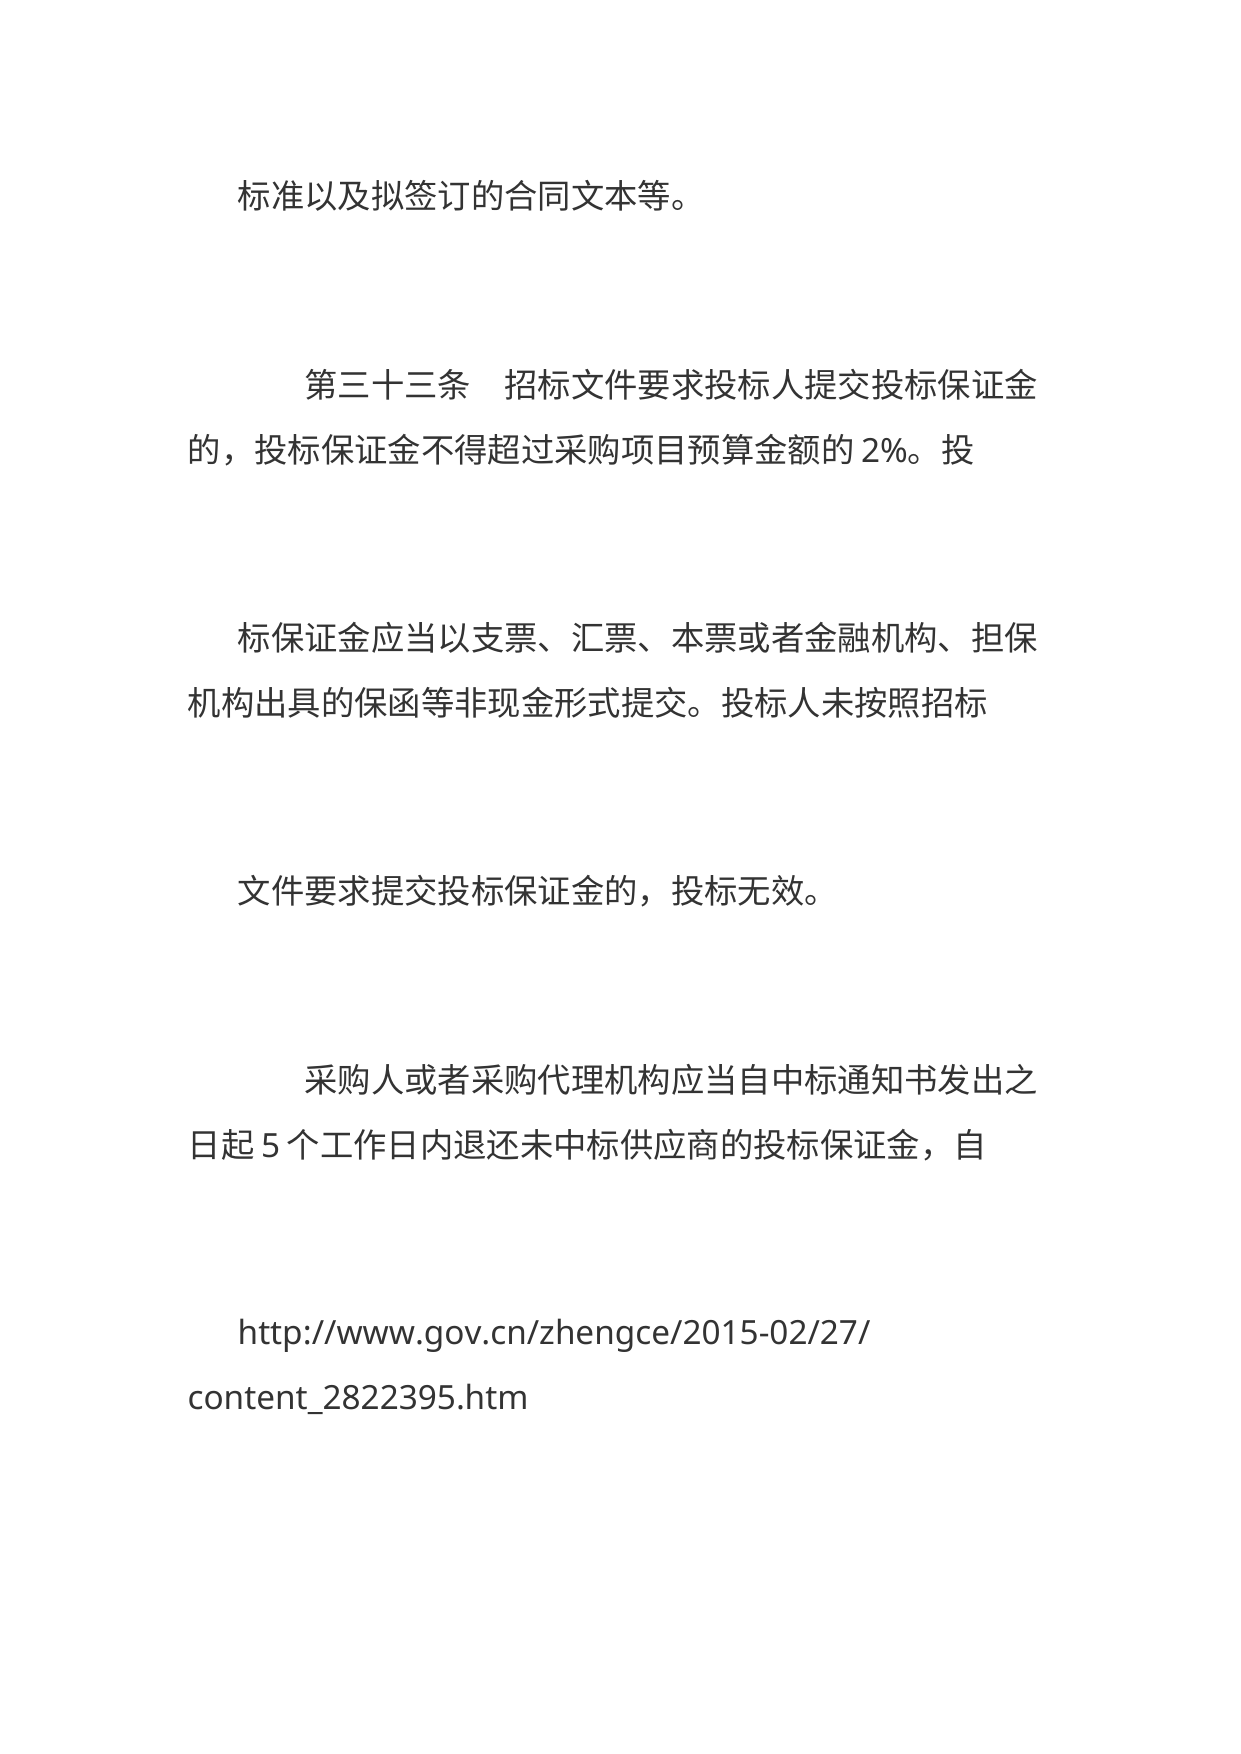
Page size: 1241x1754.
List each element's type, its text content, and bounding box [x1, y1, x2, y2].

text 采购人或者采购代理机构应当自中标通知书发出之日起5个工作日内退还未中标供应商的投标保证金，自 [187, 1045, 1053, 1175]
text 文件要求提交投标保证金的，投标无效。 [187, 857, 1053, 922]
text http://www.gov.cn/zhengce/2015-02/27/content_2822395.htm [187, 1299, 1053, 1429]
text 标保证金应当以支票、汇票、本票或者金融机构、担保机构出具的保函等非现金形式提交。投标人未按照招标 [187, 604, 1053, 734]
text 第三十三条 招标文件要求投标人提交投标保证金的，投标保证金不得超过采购项目预算金额的2%。投 [187, 350, 1053, 480]
text 标准以及拟签订的合同文本等。 [187, 162, 1053, 227]
